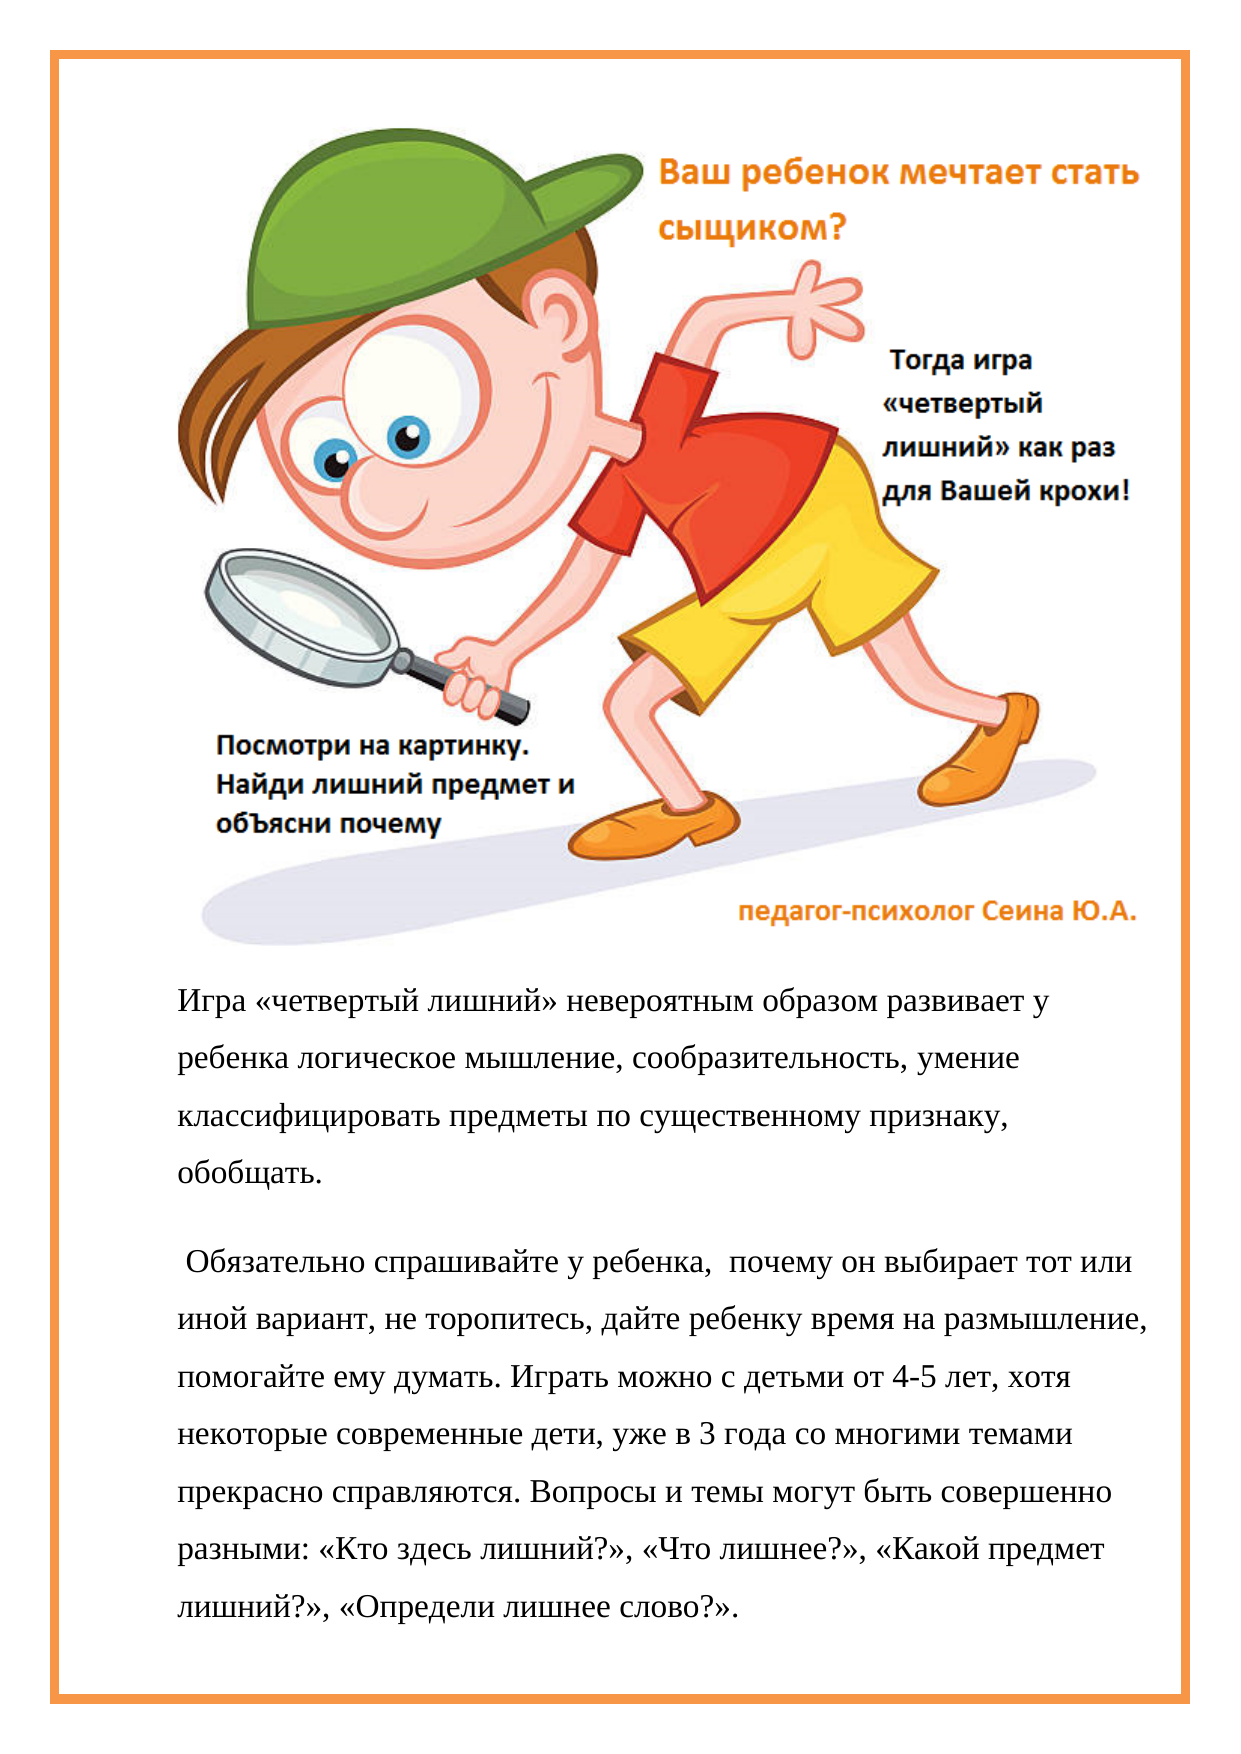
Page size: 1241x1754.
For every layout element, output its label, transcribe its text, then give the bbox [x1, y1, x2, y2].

text Обязательно спрашивайте у ребенка, почему он выбирает тот или иной вариант, не торопитесь, дайте ребенку время на размышление, помогайте ему думать. Играть можно с детьми от 4-5 лет, хотя некоторые современные дети, уже в 3 года со многими темами прекрасно справляются. Вопросы и темы могут быть совершенно разными: «Кто здесь лишний?», «Что лишнее?», «Какой предмет лишний?», «Определи лишнее слово?». [177, 1241, 1152, 1624]
text Игра «четвертый лишний» невероятным образом развивает у ребенка логическое мышление, сообразительность, умение классифицировать предметы по существенному признаку, обобщать. [177, 980, 1152, 1191]
picture [177, 127, 1152, 949]
